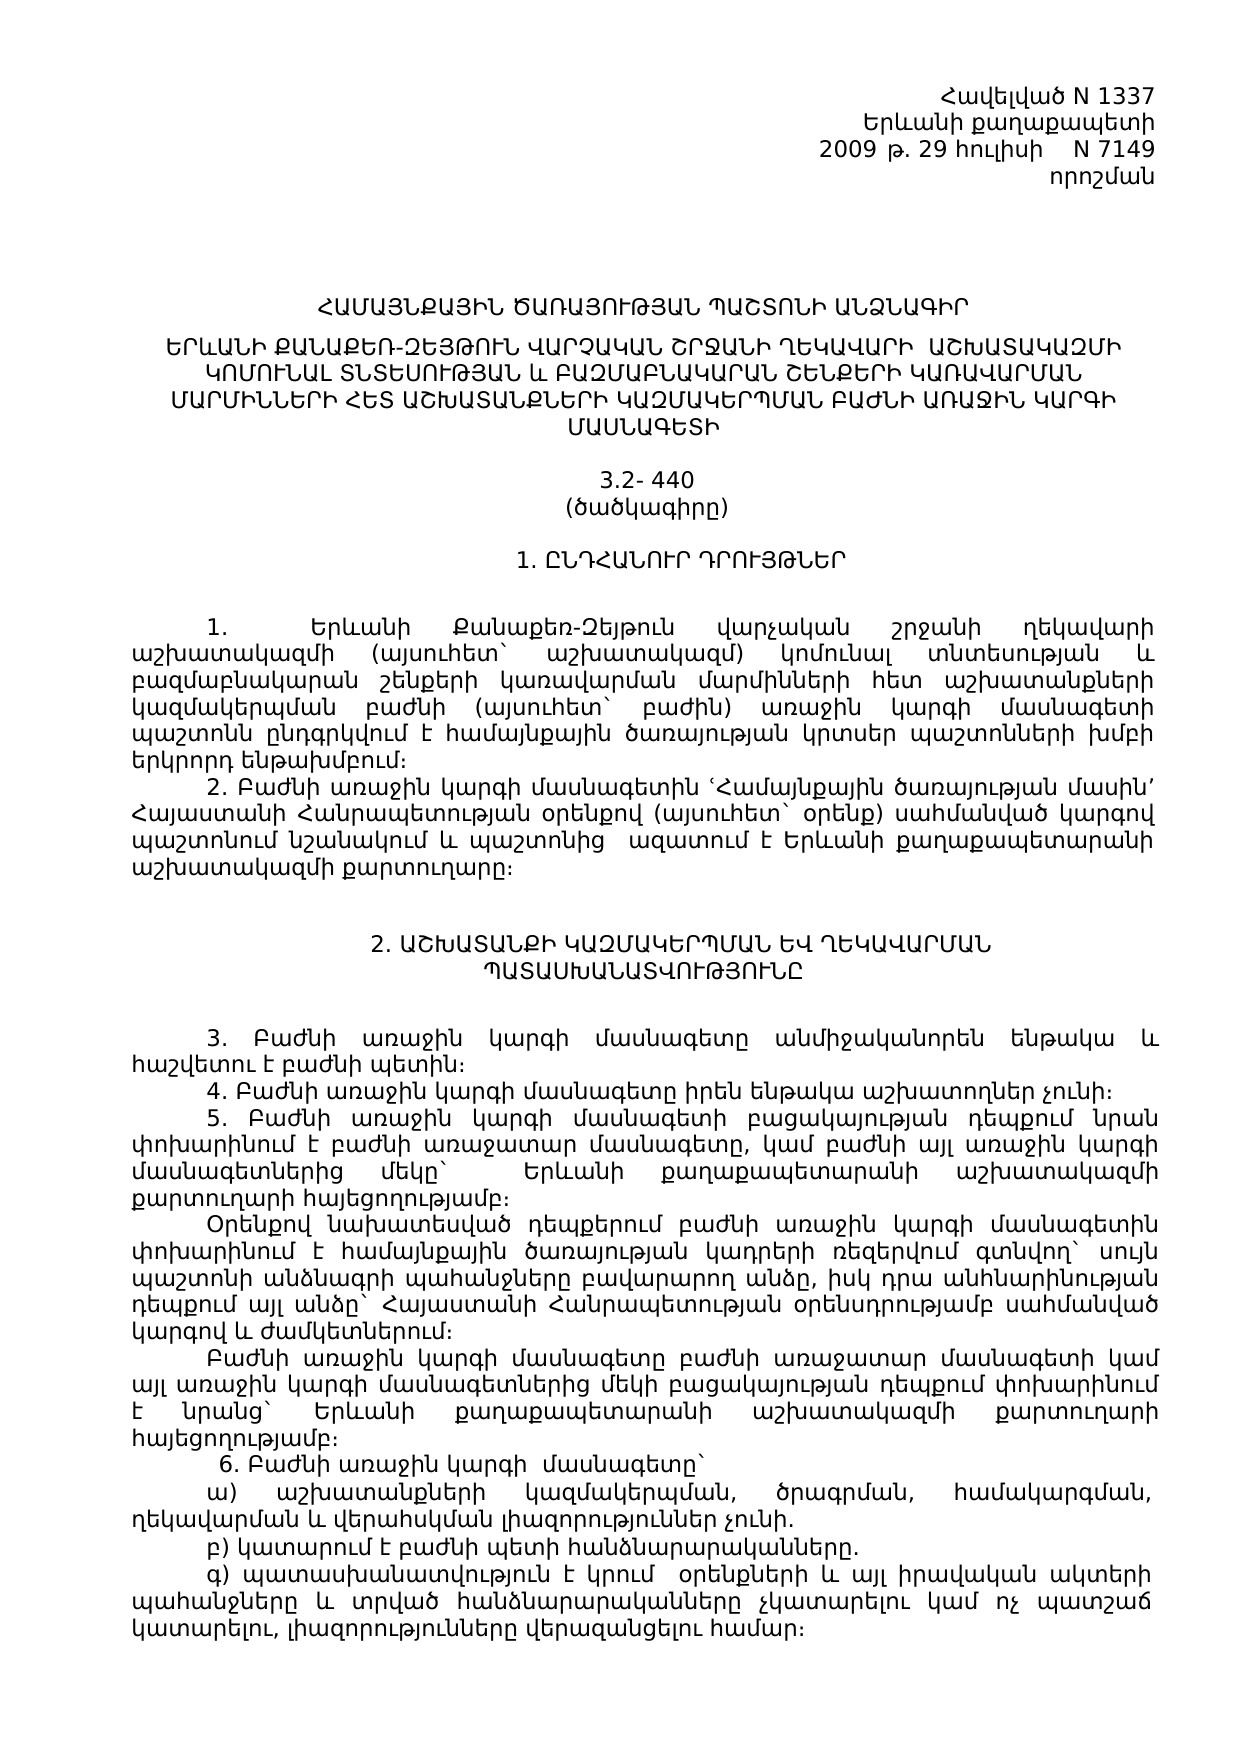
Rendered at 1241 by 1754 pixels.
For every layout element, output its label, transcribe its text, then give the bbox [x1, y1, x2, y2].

text 2. Բաժնի առաջին կարգի մասնագետին ՙՀամայնքային ծառայության մասին՚ Հայաստանի Հանրապետության օրենքով (այսուհետ` օրենք) սահմանված կարգով պաշտոնում նշանակում և պաշտոնից ազատում է Երևանի քաղաքապետարանի աշխատակազմի քարտուղարը։ [131, 774, 1156, 881]
text 4. Բաժնի առաջին կարգի մասնագետը իրեն ենթակա աշխատողներ չունի։ [131, 1078, 1160, 1105]
text Երևանի քաղաքապետի [574, 109, 1156, 136]
text Բաժնի առաջին կարգի մասնագետը բաժնի առաջատար մասնագետի կամ այլ առաջին կարգի մասնագետներից մեկի բացակայության դեպքում փոխարինում է նրանց` Երևանի քաղաքապետարանի աշխատակազմի քարտուղարի հայեցողությամբ։ [131, 1345, 1160, 1452]
text բ) կատարում է բաժնի պետի հանձնարարականները. [131, 1534, 1153, 1560]
text 6. Բաժնի առաջին կարգի մասնագետը` [131, 1452, 1160, 1478]
text 2. ԱՇԽԱՏԱՆՔԻ ԿԱԶՄԱԿԵՐՊՄԱՆ ԵՎ ՂԵԿԱՎԱՐՄԱՆ ՊԱՏԱՍԽԱՆԱՏՎՈՒԹՅՈՒՆԸ [131, 932, 1156, 985]
text գ) պատասխանատվություն է կրում օրենքների և այլ իրավական ակտերի պահանջները և տրված հանձնարարականները չկատարելու կամ ոչ պատշաճ կատարելու, լիազորությունները վերազանցելու համար։ [131, 1561, 1153, 1641]
text 3. Բաժնի առաջին կարգի մասնագետը անմիջականորեն ենթակա և հաշվետու է բաժնի պետին։ [131, 1025, 1160, 1078]
text 2009 թ. 29 հուլիսի N 7149 որոշման [131, 136, 1156, 189]
text ա) աշխատանքների կազմակերպման, ծրագրման, համակարգման, ղեկավարման և վերահսկման լիազորություններ չունի. [131, 1479, 1153, 1533]
text 5. Բաժնի առաջին կարգի մասնագետի բացակայության դեպքում նրան փոխարինում է բաժնի առաջատար մասնագետը, կամ բաժնի այլ առաջին կարգի մասնագետներից մեկը` Երևանի քաղաքապետարանի աշխատակազմի քարտուղարի հայեցողությամբ։ [131, 1105, 1160, 1212]
text 1. ԸՆԴՀԱՆՈՒՐ ԴՐՈՒՅԹՆԵՐ [131, 547, 1156, 574]
text Օրենքով նախատեսված դեպքերում բաժնի առաջին կարգի մասնագետին փոխարինում է համայնքային ծառայության կադրերի ռեզերվում գտնվող` սույն պաշտոնի անձնագրի պահանջները բավարարող անձը, իսկ դրա անհնարինության դեպքում այլ անձը` Հայաստանի Հանրապետության օրենսդրությամբ սահմանված կարգով և ժամկետներում։ [131, 1212, 1160, 1345]
text Հավելված N 1337 [574, 83, 1156, 109]
text 1. Երևանի Քանաքեռ-Զեյթուն վարչական շրջանի ղեկավարի աշխատակազմի (այսուհետ` աշխատակազմ) կոմունալ տնտեսության և բազմաբնակարան շենքերի կառավարման մարմինների հետ աշխատանքների կազմակերպման բաժնի (այսուհետ` բաժին) առաջին կարգի մասնագետի պաշտոնն ընդգրկվում է համայնքային ծառայության կրտսեր պաշտոնների խմբի երկրորդ ենթախմբում։ [131, 614, 1156, 774]
text (ծածկագիրը) [131, 494, 1162, 521]
text ՀԱՄԱՅՆՔԱՅԻՆ ԾԱՌԱՅՈՒԹՅԱՆ ՊԱՇՏՈՆԻ ԱՆՁՆԱԳԻՐ [131, 294, 1156, 321]
text 3.2- 440 [131, 467, 1162, 494]
subtitle ԵՐևԱՆԻ ՔԱՆԱՔԵՌ-ԶԵՅԹՈՒՆ ՎԱՐՉԱԿԱՆ ՇՐՋԱՆԻ ՂԵԿԱՎԱՐԻ ԱՇԽԱՏԱԿԱԶՄԻ ԿՈՄՈՒՆԱԼ ՏՆՏԵՍՈՒԹՅԱՆ և ԲԱԶՄԱԲՆԱԿԱՐԱՆ ՇԵՆՔԵՐԻ ԿԱՌԱՎԱՐՄԱՆ ՄԱՐՄԻՆՆԵՐԻ ՀԵՏ ԱՇԽԱՏԱՆՔՆԵՐԻ ԿԱԶՄԱԿԵՐՊՄԱՆ ԲԱԺՆԻ ԱՌԱՋԻՆ ԿԱՐԳԻ ՄԱՍՆԱԳԵՏԻ [131, 334, 1156, 441]
